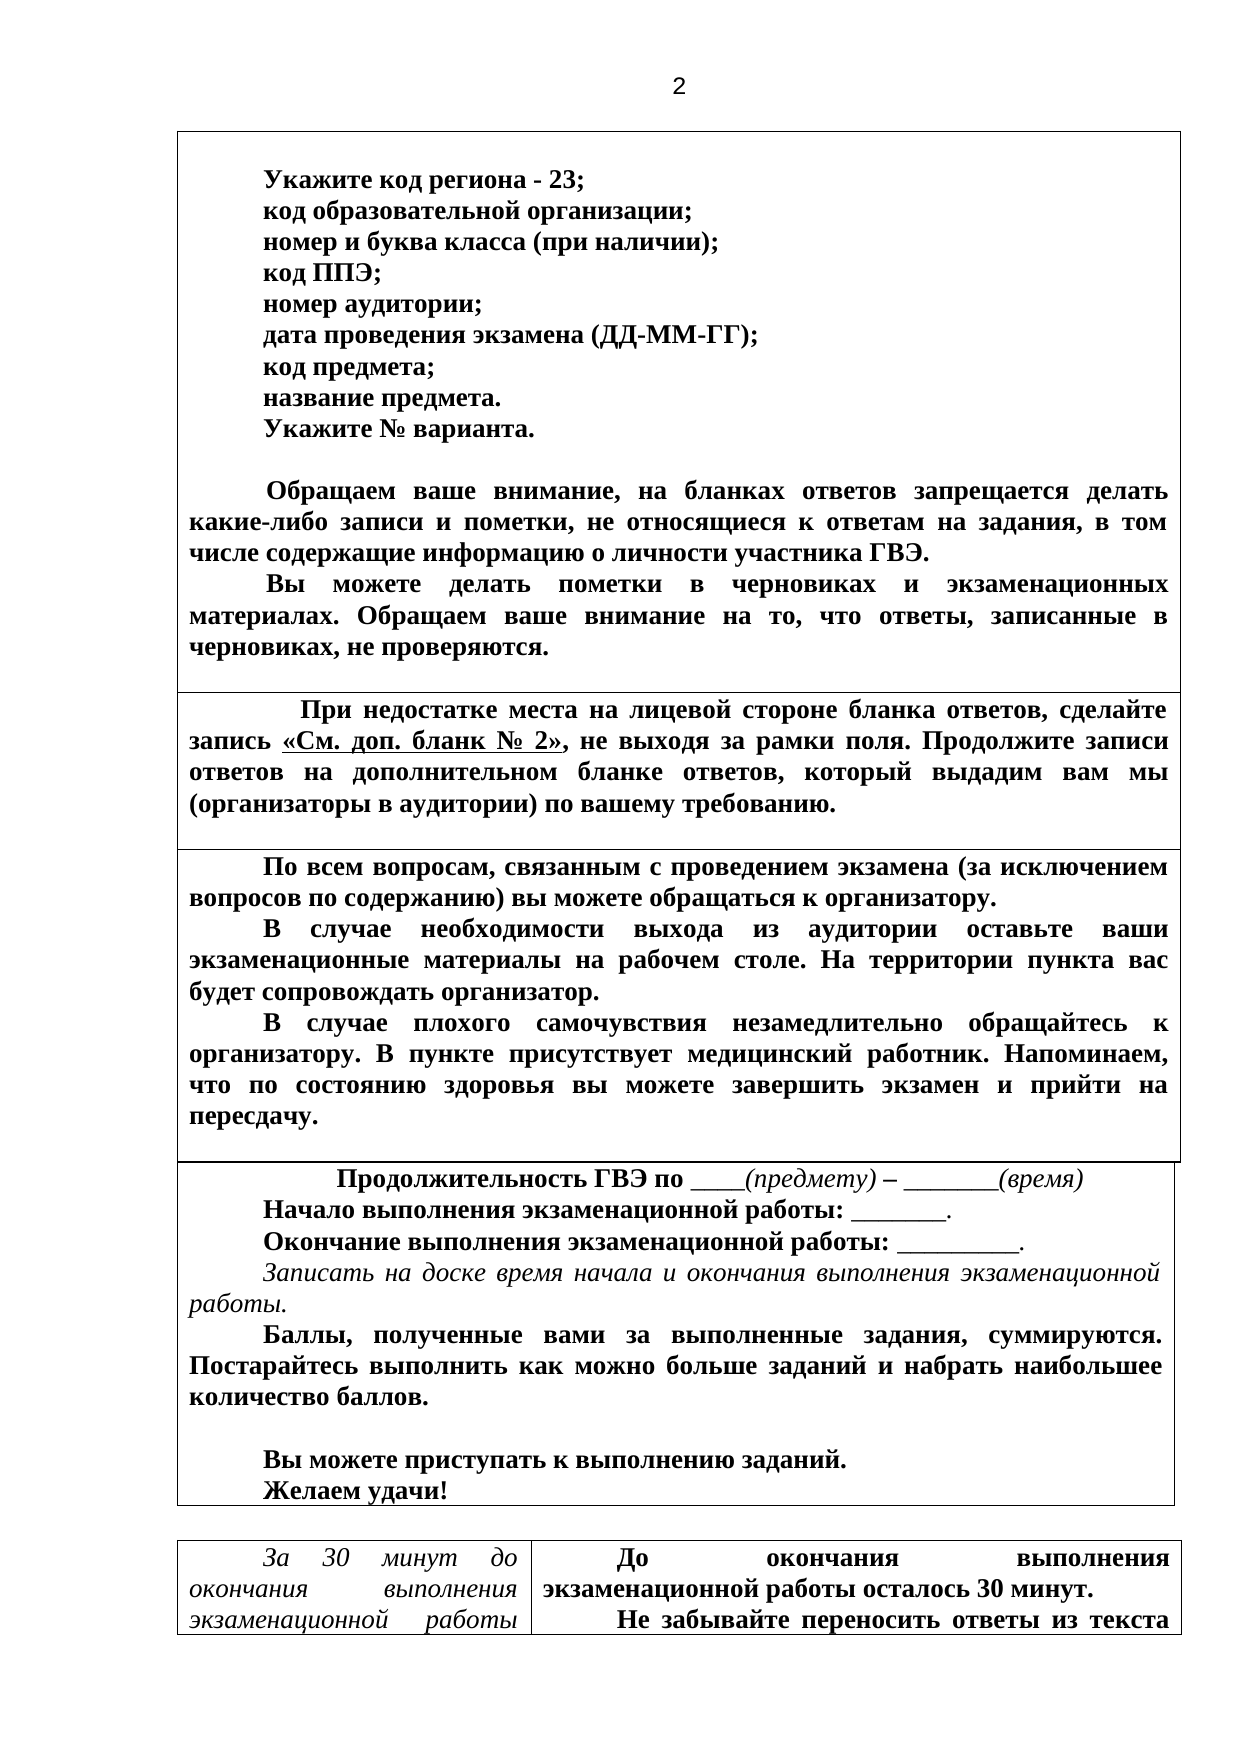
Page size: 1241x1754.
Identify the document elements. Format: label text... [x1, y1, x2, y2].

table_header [532, 1541, 1181, 1634]
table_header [178, 1541, 531, 1634]
table_cell Продолжительность ГВЭ по ____(предмету) – _______(время) Начало выполнения экзаменационной работы: _______. Окончание выполнения экзаменационной работы: _________. Записать на доске время начала и окончания выполнения экзаменационной работы. Баллы, полученные вами за выполненные задания, суммируются. Постарайтесь выполнить как можно больше заданий и набрать наибольшее количество баллов. Вы можете приступать к выполнению заданий. Желаем удачи! [178, 1163, 1174, 1505]
table_cell При недостатке места на лицевой стороне бланка ответов, сделайте запись «См. доп. бланк № 2», не выходя за рамки поля. Продолжите записи ответов на дополнительном бланке ответов, который выдадим вам мы (организаторы в аудитории) по вашему требованию. [178, 693, 1180, 849]
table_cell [178, 132, 1180, 692]
table_cell По всем вопросам, связанным с проведением экзамена (за исключением вопросов по содержанию) вы можете обращаться к организатору. В случае необходимости выхода из аудитории оставьте ваши экзаменационные материалы на рабочем столе. На территории пункта вас будет сопровождать организатор. В случае плохого самочувствия незамедлительно обращайтесь к организатору. В пункте присутствует медицинский работник. Напоминаем, что по состоянию здоровья вы можете завершить экзамен и прийти на пересдачу. [178, 850, 1180, 1161]
